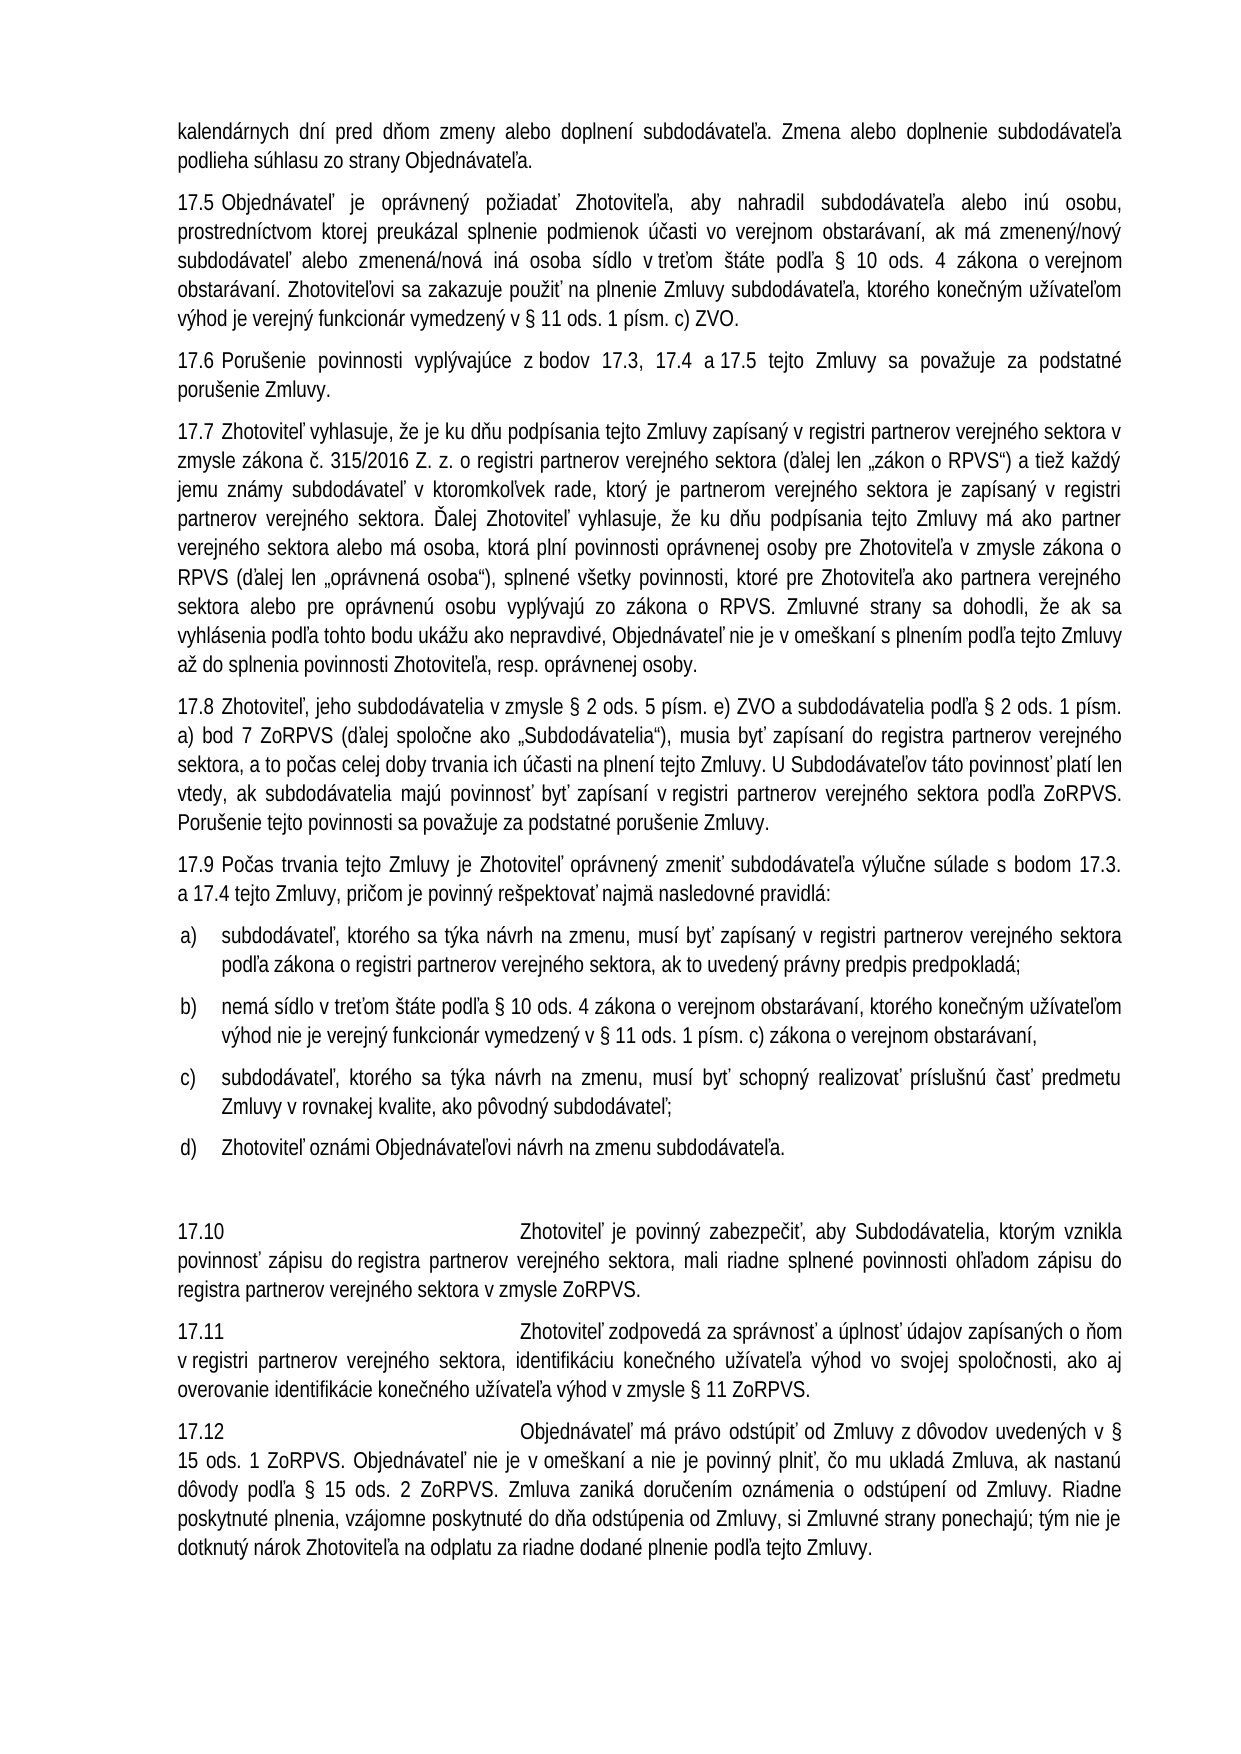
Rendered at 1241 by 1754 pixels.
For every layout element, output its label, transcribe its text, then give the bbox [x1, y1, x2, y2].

text Objednávateľ má právo odstúpiť od Zmluvy z dôvodov uvedených v § 15 ods. 1 ZoRPVS. Objednávateľ nie je v omeškaní a nie je povinný plniť, čo mu ukladá Zmluva, ak nastanú dôvody podľa § 15 ods. 2 ZoRPVS. Zmluva zaniká doručením oznámenia o odstúpení od Zmluvy. Riadne poskytnuté plnenia, vzájomne poskytnuté do dňa odstúpenia od Zmluvy, si Zmluvné strany ponechajú; tým nie je dotknutý nárok Zhotoviteľa na odplatu za riadne dodané plnenie podľa tejto Zmluvy. [177, 1415, 1122, 1561]
list Zhotoviteľ oznámi Objednávateľovi návrh na zmenu subdodávateľa. [180, 1132, 1122, 1161]
text Zhotoviteľ, jeho subdodávatelia v zmysle § 2 ods. 5 písm. e) ZVO a subdodávatelia podľa § 2 ods. 1 písm. a) bod 7 ZoRPVS (ďalej spoločne ako „Subdodávatelia“), musia byť zapísaní do registra partnerov verejného sektora, a to počas celej doby trvania ich účasti na plnení tejto Zmluvy. U Subdodávateľov táto povinnosť platí len vtedy, ak subdodávatelia majú povinnosť byť zapísaní v registri partnerov verejného sektora podľa ZoRPVS. Porušenie tejto povinnosti sa považuje za podstatné porušenie Zmluvy. [177, 690, 1122, 836]
text Zhotoviteľ je povinný zabezpečiť, aby Subdodávatelia, ktorým vznikla povinnosť zápisu do registra partnerov verejného sektora, mali riadne splnené povinnosti ohľadom zápisu do registra partnerov verejného sektora v zmysle ZoRPVS. [177, 1215, 1122, 1302]
list subdodávateľ, ktorého sa týka návrh na zmenu, musí byť schopný realizovať príslušnú časť predmetu Zmluvy v rovnakej kvalite, ako pôvodný subdodávateľ; [180, 1061, 1122, 1119]
text Zhotoviteľ zodpovedá za správnosť a úplnosť údajov zapísaných o ňom v registri partnerov verejného sektora, identifikáciu konečného užívateľa výhod vo svojej spoločnosti, ako aj overovanie identifikácie konečného užívateľa výhod v zmysle § 11 ZoRPVS. [177, 1315, 1122, 1402]
list subdodávateľ, ktorého sa týka návrh na zmenu, musí byť zapísaný v registri partnerov verejného sektora podľa zákona o registri partnerov verejného sektora, ak to uvedený právny predpis predpokladá; [180, 919, 1122, 977]
text Počas trvania tejto Zmluvy je Zhotoviteľ oprávnený zmeniť subdodávateľa výlučne súlade s bodom 17.3. a 17.4 tejto Zmluvy, pričom je povinný rešpektovať najmä nasledovné pravidlá: [177, 848, 1122, 907]
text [177, 115, 1122, 173]
list nemá sídlo v treťom štáte podľa § 10 ods. 4 zákona o verejnom obstarávaní, ktorého konečným užívateľom výhod nie je verejný funkcionár vymedzený v § 11 ods. 1 písm. c) zákona o verejnom obstarávaní, [180, 990, 1122, 1048]
text Zhotoviteľ vyhlasuje, že je ku dňu podpísania tejto Zmluvy zapísaný v registri partnerov verejného sektora v zmysle zákona č. 315/2016 Z. z. o registri partnerov verejného sektora (ďalej len „zákon o RPVS“) a tiež každý jemu známy subdodávateľ v ktoromkoľvek rade, ktorý je partnerom verejného sektora je zapísaný v registri partnerov verejného sektora. Ďalej Zhotoviteľ vyhlasuje, že ku dňu podpísania tejto Zmluvy má ako partner verejného sektora alebo má osoba, ktorá plní povinnosti oprávnenej osoby pre Zhotoviteľa v zmysle zákona o RPVS (ďalej len „oprávnená osoba“), splnené všetky povinnosti, ktoré pre Zhotoviteľa ako partnera verejného sektora alebo pre oprávnenú osobu vyplývajú zo zákona o RPVS. Zmluvné strany sa dohodli, že ak sa vyhlásenia podľa tohto bodu ukážu ako nepravdivé, Objednávateľ nie je v omeškaní s plnením podľa tejto Zmluvy až do splnenia povinnosti Zhotoviteľa, resp. oprávnenej osoby. [177, 415, 1122, 677]
text Objednávateľ je oprávnený požiadať Zhotoviteľa, aby nahradil subdodávateľa alebo inú osobu, prostredníctvom ktorej preukázal splnenie podmienok účasti vo verejnom obstarávaní, ak má zmenený/nový subdodávateľ alebo zmenená/nová iná osoba sídlo v treťom štáte podľa § 10 ods. 4 zákona o verejnom obstarávaní. Zhotoviteľovi sa zakazuje použiť na plnenie Zmluvy subdodávateľa, ktorého konečným užívateľom výhod je verejný funkcionár vymedzený v § 11 ods. 1 písm. c) ZVO. [177, 186, 1122, 332]
text Porušenie povinnosti vyplývajúce z bodov 17.3, 17.4 a 17.5 tejto Zmluvy sa považuje za podstatné porušenie Zmluvy. [177, 344, 1122, 402]
